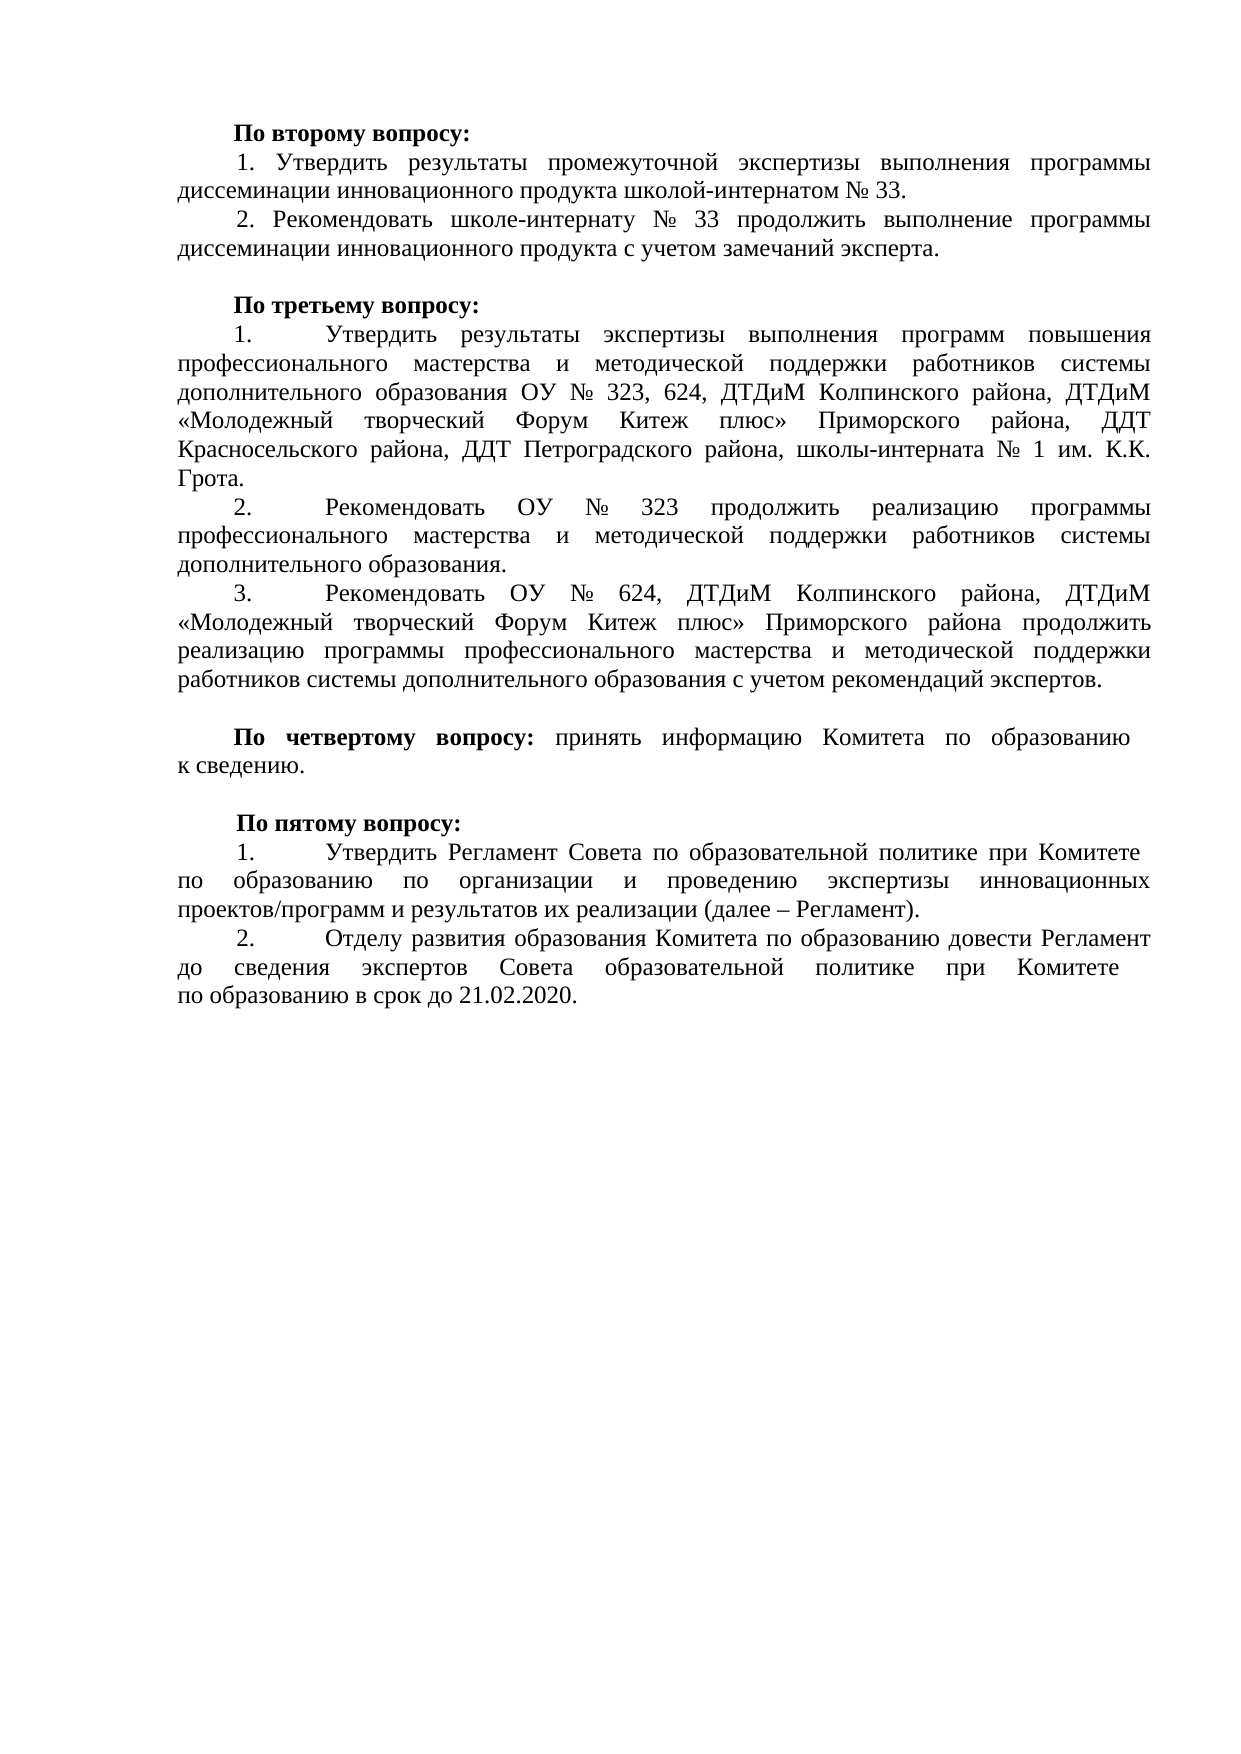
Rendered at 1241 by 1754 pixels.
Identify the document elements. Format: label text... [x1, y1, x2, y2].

text По пятому вопросу: [177, 808, 1152, 837]
list Рекомендовать ОУ № 624, ДТДиМ Колпинского района, ДТДиМ «Молодежный творческий Форум Китеж плюс» Приморского района продолжить реализацию программы профессионального мастерства и методической поддержки работников системы дополнительного образования с учетом рекомендаций экспертов. [177, 578, 1152, 693]
text 1. Утвердить результаты промежуточной экспертизы выполнения программы диссеминации инновационного продукта школой-интернатом № 33. [177, 147, 1152, 204]
list Утвердить Регламент Совета по образовательной политике при Комитете по образованию по организации и проведению экспертизы инновационных проектов/программ и результатов их реализации (далее – Регламент). [177, 837, 1152, 923]
text По третьему вопросу: [177, 291, 1152, 319]
text По четвертому вопросу: принять информацию Комитета по образованию к сведению. [177, 722, 1152, 779]
text По второму вопросу: [177, 118, 1152, 147]
list Рекомендовать ОУ № 323 продолжить реализацию программы профессионального мастерства и методической поддержки работников системы дополнительного образования. [177, 492, 1152, 578]
text 2. Рекомендовать школе-интернату № 33 продолжить выполнение программы диссеминации инновационного продукта с учетом замечаний эксперта. [177, 204, 1152, 262]
list Утвердить результаты экспертизы выполнения программ повышения профессионального мастерства и методической поддержки работников системы дополнительного образования ОУ № 323, 624, ДТДиМ Колпинского района, ДТДиМ «Молодежный творческий Форум Китеж плюс» Приморского района, ДДТ Красносельского района, ДДТ Петроградского района, школы-интерната № 1 им. К.К. Грота. [177, 319, 1152, 492]
list Отделу развития образования Комитета по образованию довести Регламент до сведения экспертов Совета образовательной политике при Комитете по образованию в срок до 21.02.2020. [177, 923, 1152, 1009]
